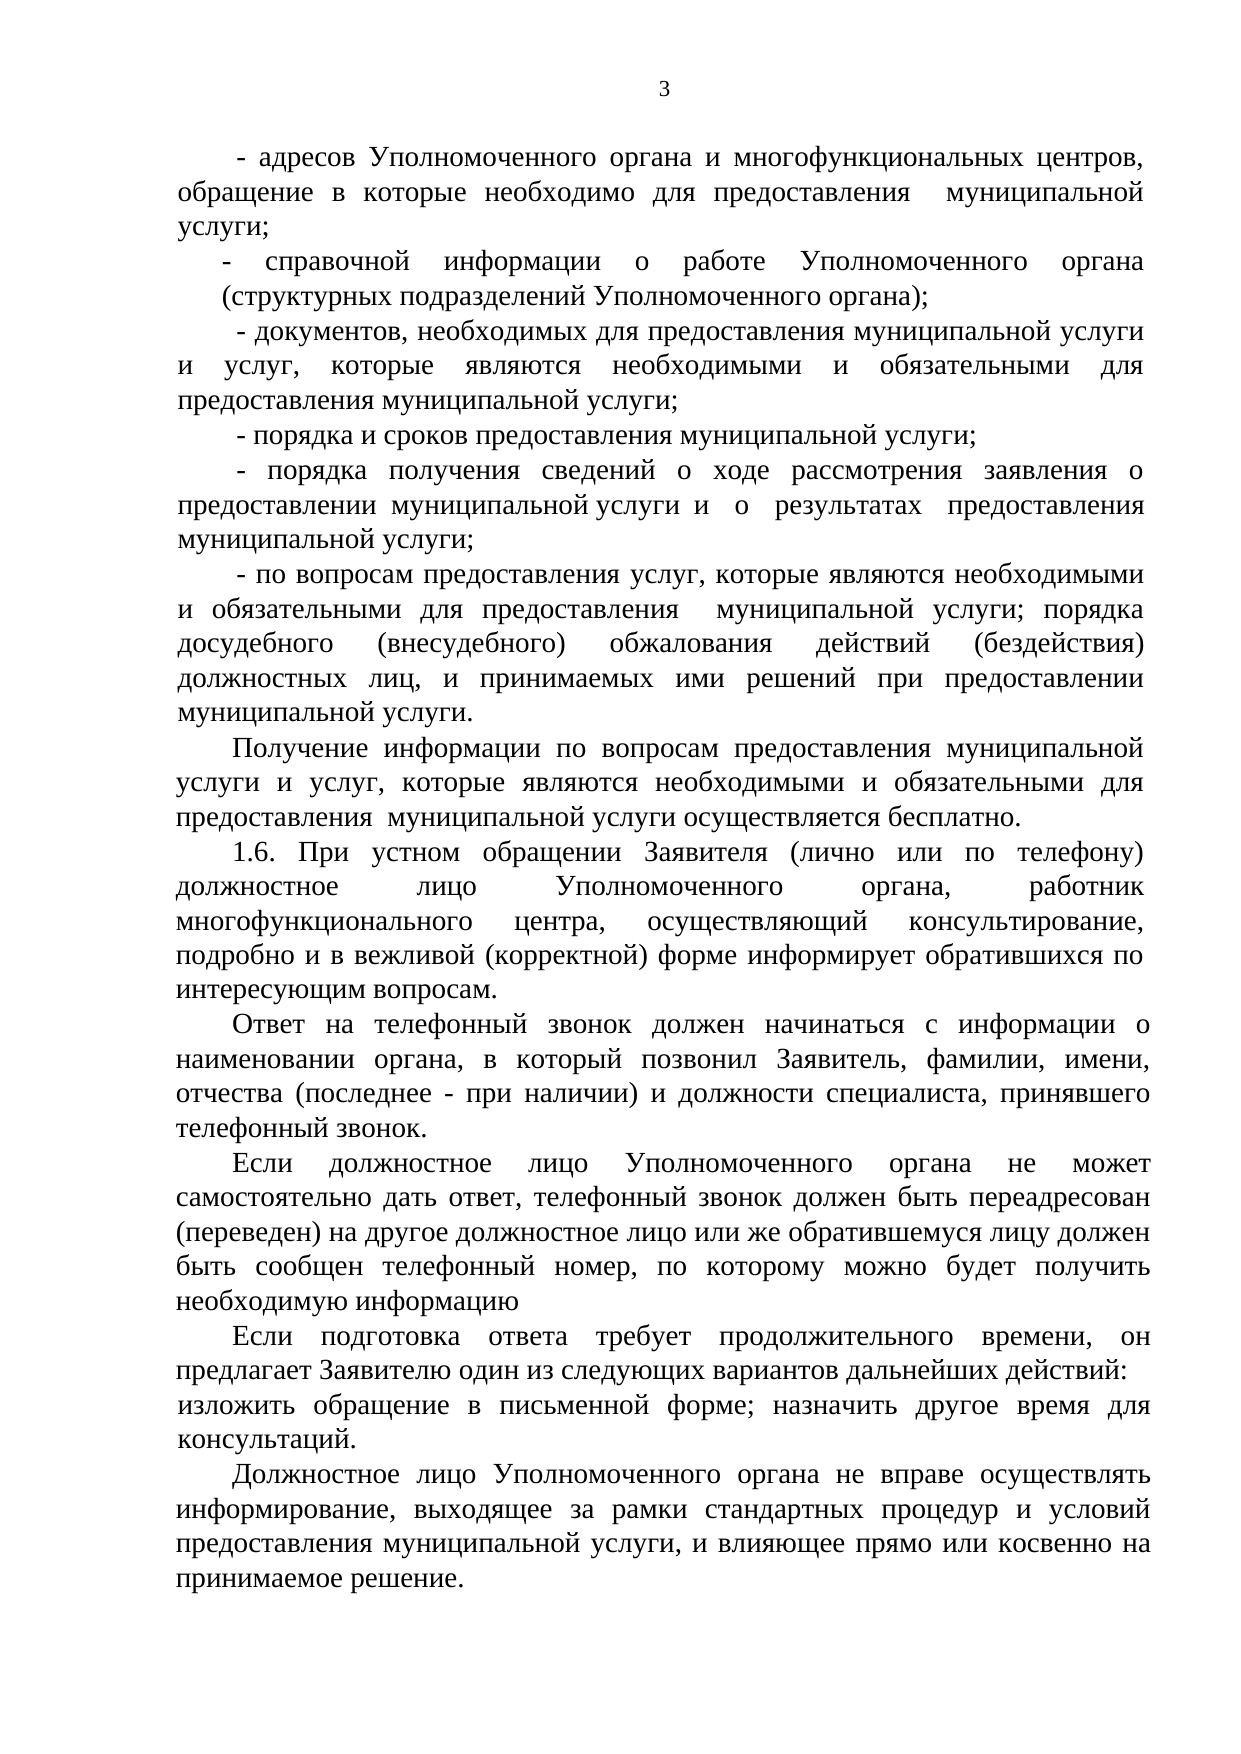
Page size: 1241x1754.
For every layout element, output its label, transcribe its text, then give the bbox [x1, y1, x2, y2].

text изложить обращение в письменной форме; назначить другое время для консультаций. [177, 1387, 1152, 1455]
text Если подготовка ответа требует продолжительного времени, он предлагает Заявителю один из следующих вариантов дальнейших действий: [176, 1318, 1152, 1386]
text Получение информации по вопросам предоставления муниципальной услуги и услуг, которые являются необходимыми и обязательными для предоставления муниципальной услуги осуществляется бесплатно. [176, 730, 1145, 832]
text Должностное лицо Уполномоченного органа не вправе осуществлять информирование, выходящее за рамки стандартных процедур и условий предоставления муниципальной услуги, и влияющее прямо или косвенно на принимаемое решение. [176, 1456, 1152, 1593]
text Ответ на телефонный звонок должен начинаться с информации о наименовании органа, в который позвонил Заявитель, фамилии, имени, отчества (последнее - при наличии) и должности специалиста, принявшего телефонный звонок. [176, 1007, 1151, 1143]
text - документов, необходимых для предоставления муниципальной услуги и услуг, которые являются необходимыми и обязательными для предоставления муниципальной услуги; [177, 313, 1145, 415]
text 1.6. При устном обращении Заявителя (лично или по телефону) должностное лицо Уполномоченного органа, работник многофункционального центра, осуществляющий консультирование, подробно и в вежливой (корректной) форме информирует обратившихся по интересующим вопросам. [176, 834, 1145, 1005]
text - по вопросам предоставления услуг, которые являются необходимыми и обязательными для предоставления муниципальной услуги; порядка досудебного (внесудебного) обжалования действий (бездействия) должностных лиц, и принимаемых ими решений при предоставлении муниципальной услуги. [177, 557, 1145, 728]
text - адресов Уполномоченного органа и многофункциональных центров, обращение в которые необходимо для предоставления муниципальной услуги; [177, 139, 1145, 242]
text - справочной информации о работе Уполномоченного органа (структурных подразделений Уполномоченного органа); [222, 243, 1145, 311]
text - порядка и сроков предоставления муниципальной услуги; [177, 417, 1145, 451]
text - порядка получения сведений о ходе рассмотрения заявления о предоставлении муниципальной услуги и о результатах предоставления муниципальной услуги; [177, 452, 1145, 555]
text Если должностное лицо Уполномоченного органа не может самостоятельно дать ответ, телефонный звонок должен быть переадресован (переведен) на другое должностное лицо или же обратившемуся лицу должен быть сообщен телефонный номер, по которому можно будет получить необходимую информацию [176, 1145, 1152, 1316]
